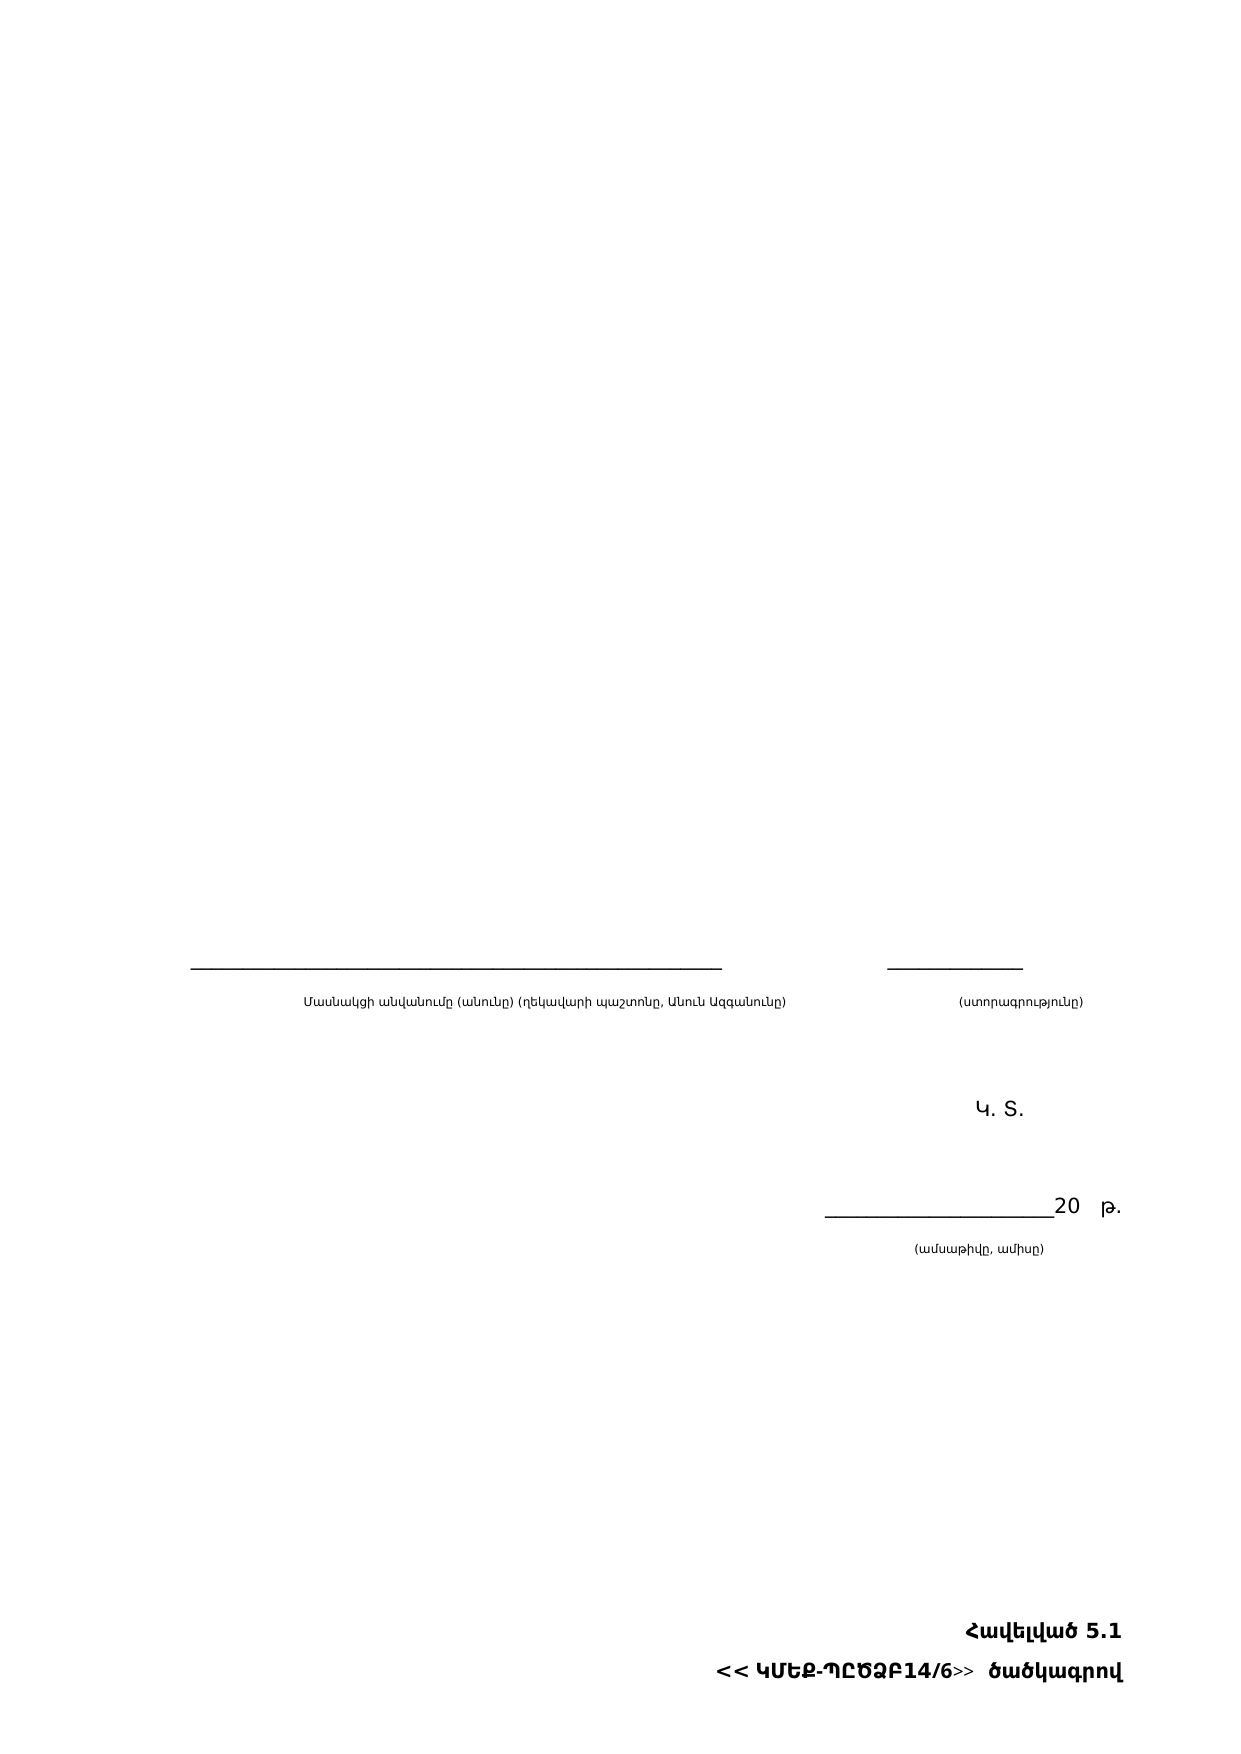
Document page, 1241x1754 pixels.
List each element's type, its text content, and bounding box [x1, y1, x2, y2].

text Մասնակցի անվանումը (անունը) (ղեկավարի պաշտոնը, Անուն Ազգանունը) (ստորագրությունը) [118, 995, 1122, 1019]
text Հավելված 5.1 [118, 1619, 1122, 1644]
text Կ. Տ. [118, 1097, 1122, 1121]
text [118, 1656, 1122, 1684]
text (ամսաթիվը, ամիսը) [118, 1243, 1122, 1267]
text ___________________________________________________ _____________ [118, 946, 1122, 971]
text ______________________20 թ. [118, 1194, 1122, 1218]
